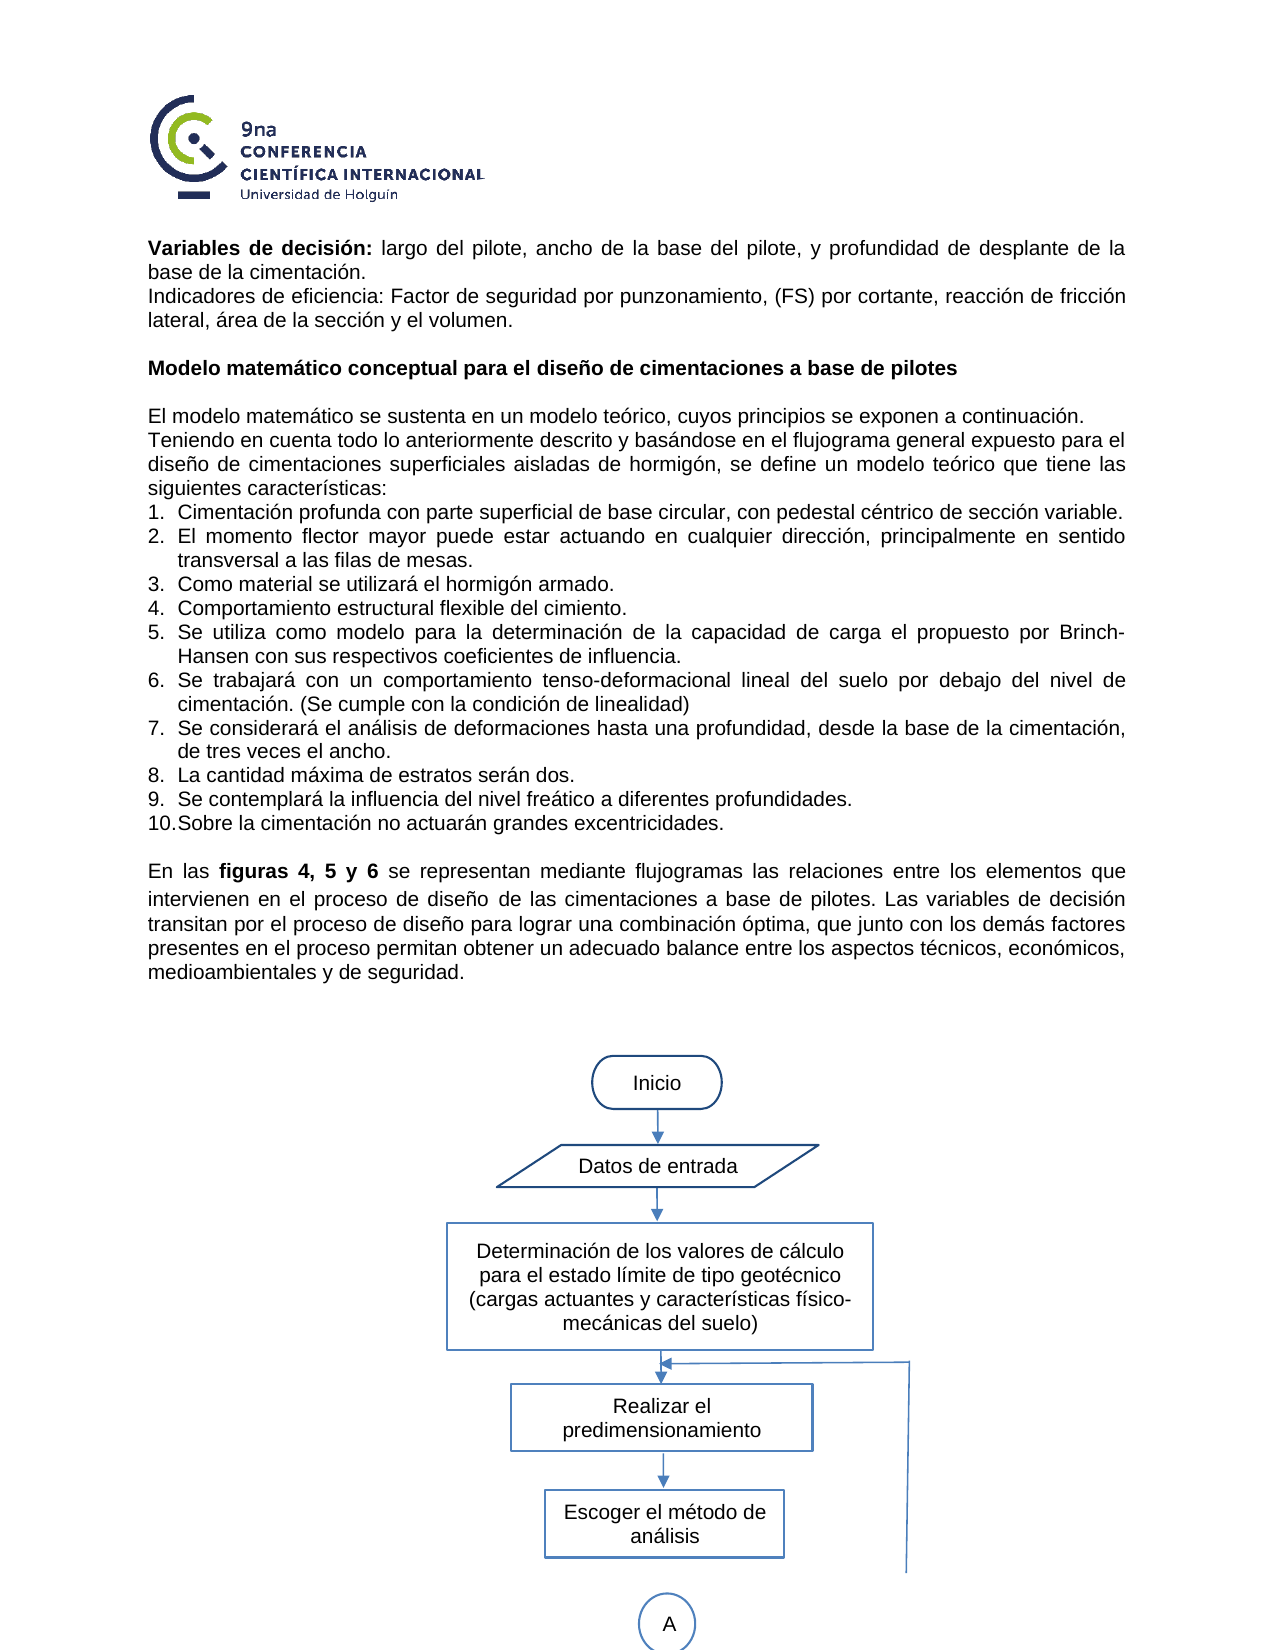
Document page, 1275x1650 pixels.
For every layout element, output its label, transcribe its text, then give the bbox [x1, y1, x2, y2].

list Se considerará el análisis de deformaciones hasta una profundidad, desde la base de la cimentación, de tres veces el ancho. [148, 715, 1127, 763]
text El modelo matemático se sustenta en un modelo teórico, cuyos principios se exponen a continuación. [148, 404, 1127, 428]
list Se trabajará con un comportamiento tenso-deformacional lineal del suelo por debajo del nivel de cimentación. (Se cumple con la condición de linealidad) [148, 667, 1127, 715]
list Se contemplará la influencia del nivel freático a diferentes profundidades. [148, 787, 1127, 811]
list Se utiliza como modelo para la determinación de la capacidad de carga el propuesto por Brinch-Hansen con sus respectivos coeficientes de influencia. [148, 619, 1127, 667]
list La cantidad máxima de estratos serán dos. [148, 763, 1127, 787]
list Como material se utilizará el hormigón armado. [148, 572, 1127, 596]
text Modelo matemático conceptual para el diseño de cimentaciones a base de pilotes [148, 356, 1127, 380]
text Variables de decisión: largo del pilote, ancho de la base del pilote, y profundidad de desplante de la base de la cimentación. [148, 236, 1127, 284]
list Sobre la cimentación no actuarán grandes excentricidades. [148, 811, 1127, 835]
list El momento flector mayor puede estar actuando en cualquier dirección, principalmente en sentido transversal a las filas de mesas. [148, 524, 1127, 572]
text Indicadores de eficiencia: Factor de seguridad por punzonamiento, (FS) por cortante, reacción de fricción lateral, área de la sección y el volumen. [148, 284, 1127, 332]
text En las figuras 4, 5 y 6 se representan mediante flujogramas las relaciones entre los elementos que intervienen en el proceso de diseño de las cimentaciones a base de pilotes. Las variables de decisión transitan por el proceso de diseño para lograr una combinación óptima, que junto con los demás factores presentes en el proceso permitan obtener un adecuado balance entre los aspectos técnicos, económicos, medioambientales y de seguridad. [148, 859, 1127, 984]
list Comportamiento estructural flexible del cimiento. [148, 596, 1127, 619]
list Cimentación profunda con parte superficial de base circular, con pedestal céntrico de sección variable. [148, 500, 1127, 524]
picture [144, 86, 486, 206]
text Teniendo en cuenta todo lo anteriormente descrito y basándose en el flujograma general expuesto para el diseño de cimentaciones superficiales aisladas de hormigón, se define un modelo teórico que tiene las siguientes características: [148, 428, 1127, 500]
